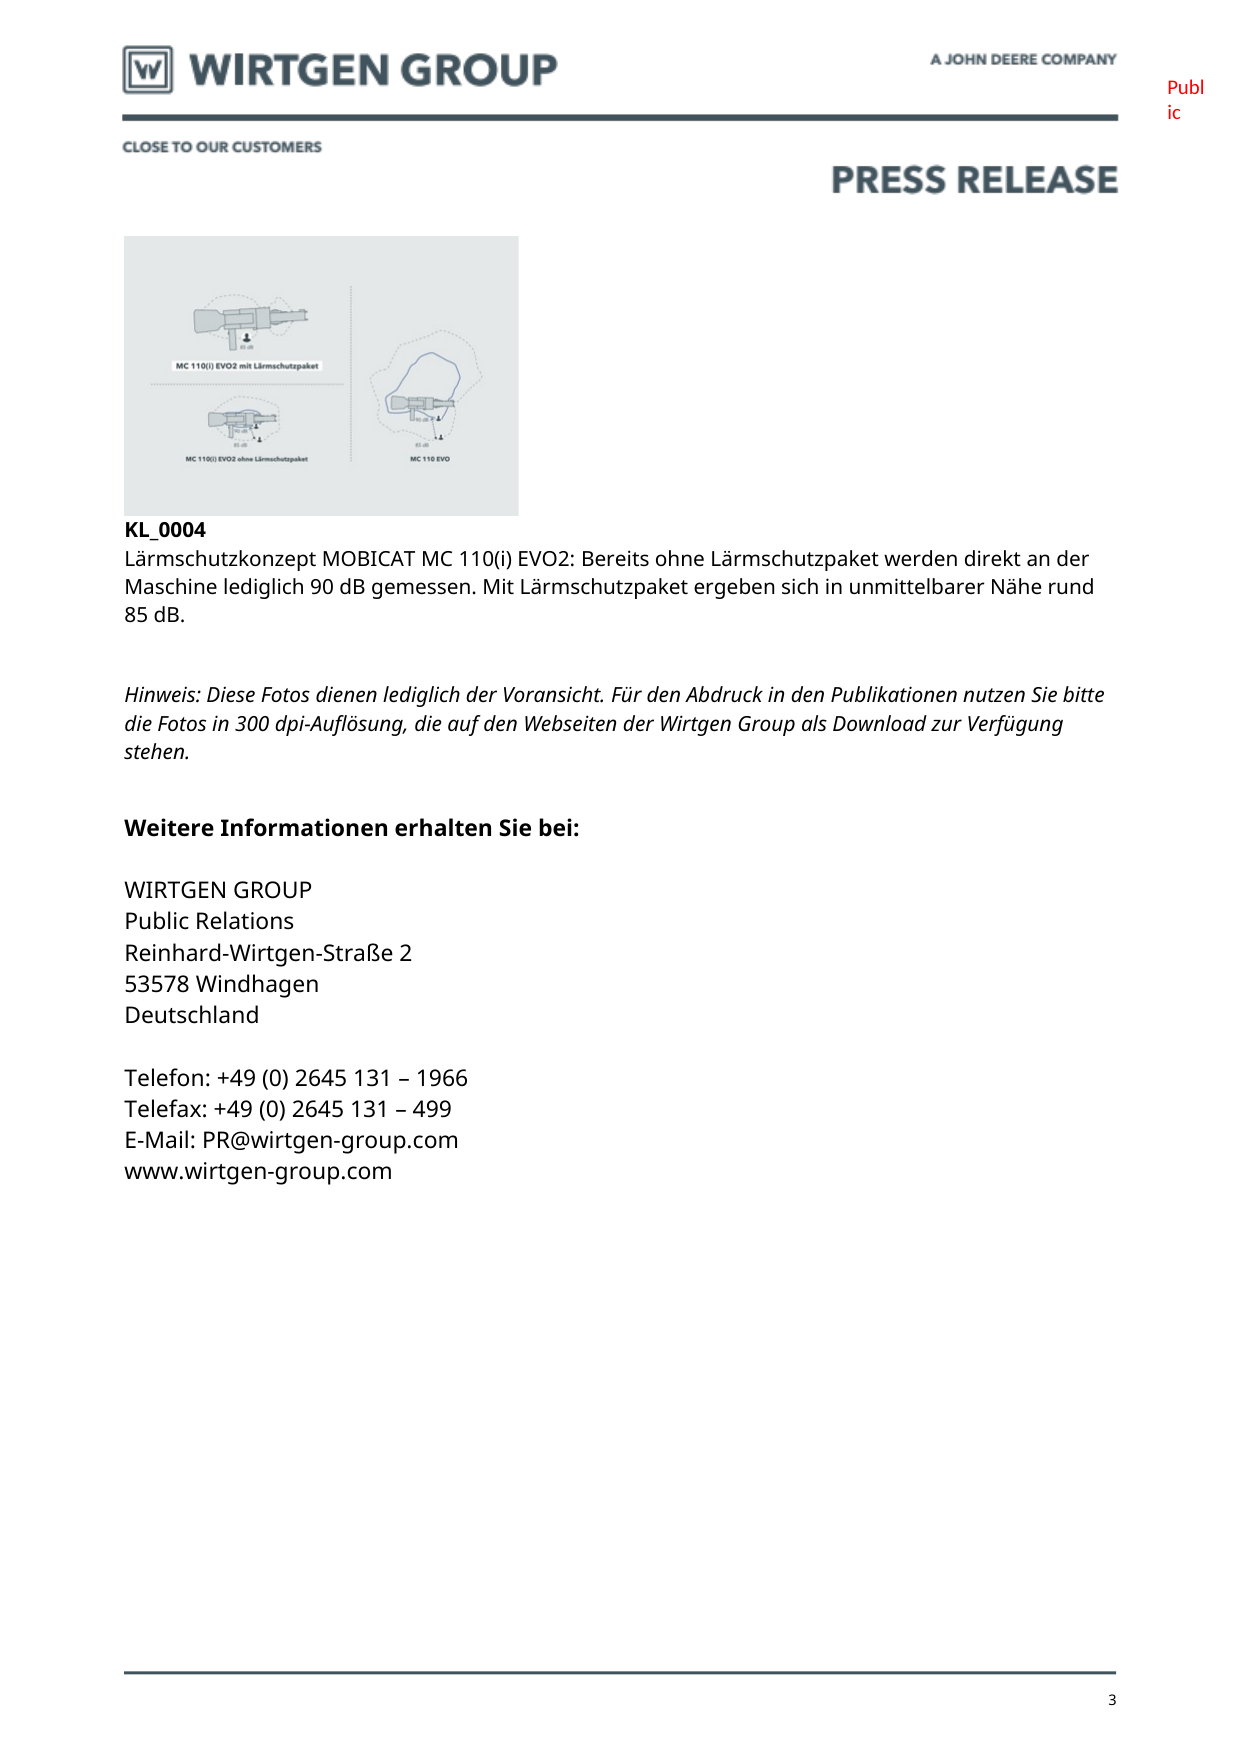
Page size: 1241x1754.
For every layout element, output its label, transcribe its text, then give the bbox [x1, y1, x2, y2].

text Telefax: +49 (0) 2645 131 – 499 [124, 1093, 1116, 1124]
text Weitere Informationen erhalten Sie bei: [124, 811, 1116, 843]
text Lärmschutzkonzept MOBICAT MC 110(i) EVO2: Bereits ohne Lärmschutzpaket werden direkt an der Maschine lediglich 90 dB gemessen. Mit Lärmschutzpaket ergeben sich in unmittelbarer Nähe rund 85 dB. [124, 544, 1116, 657]
text www.wirtgen-group.com [124, 1155, 1116, 1186]
text Reinhard-Wirtgen-Straße 2 [124, 936, 1116, 968]
text E-Mail: PR@wirtgen-group.com [124, 1124, 1116, 1155]
picture [124, 236, 519, 516]
text 53578 Windhagen [124, 968, 1116, 999]
text Deutschland [124, 999, 1116, 1030]
text Hinweis: Diese Fotos dienen lediglich der Voransicht. Für den Abdruck in den Publikationen nutzen Sie bitte die Fotos in 300 dpi-Auflösung, die auf den Webseiten der Wirtgen Group als Download zur Verfügung stehen. [124, 680, 1116, 766]
text Telefon: +49 (0) 2645 131 – 1966 [124, 1061, 1116, 1093]
text Public Relations [124, 905, 1116, 936]
text WIRTGEN GROUP [124, 874, 1116, 905]
